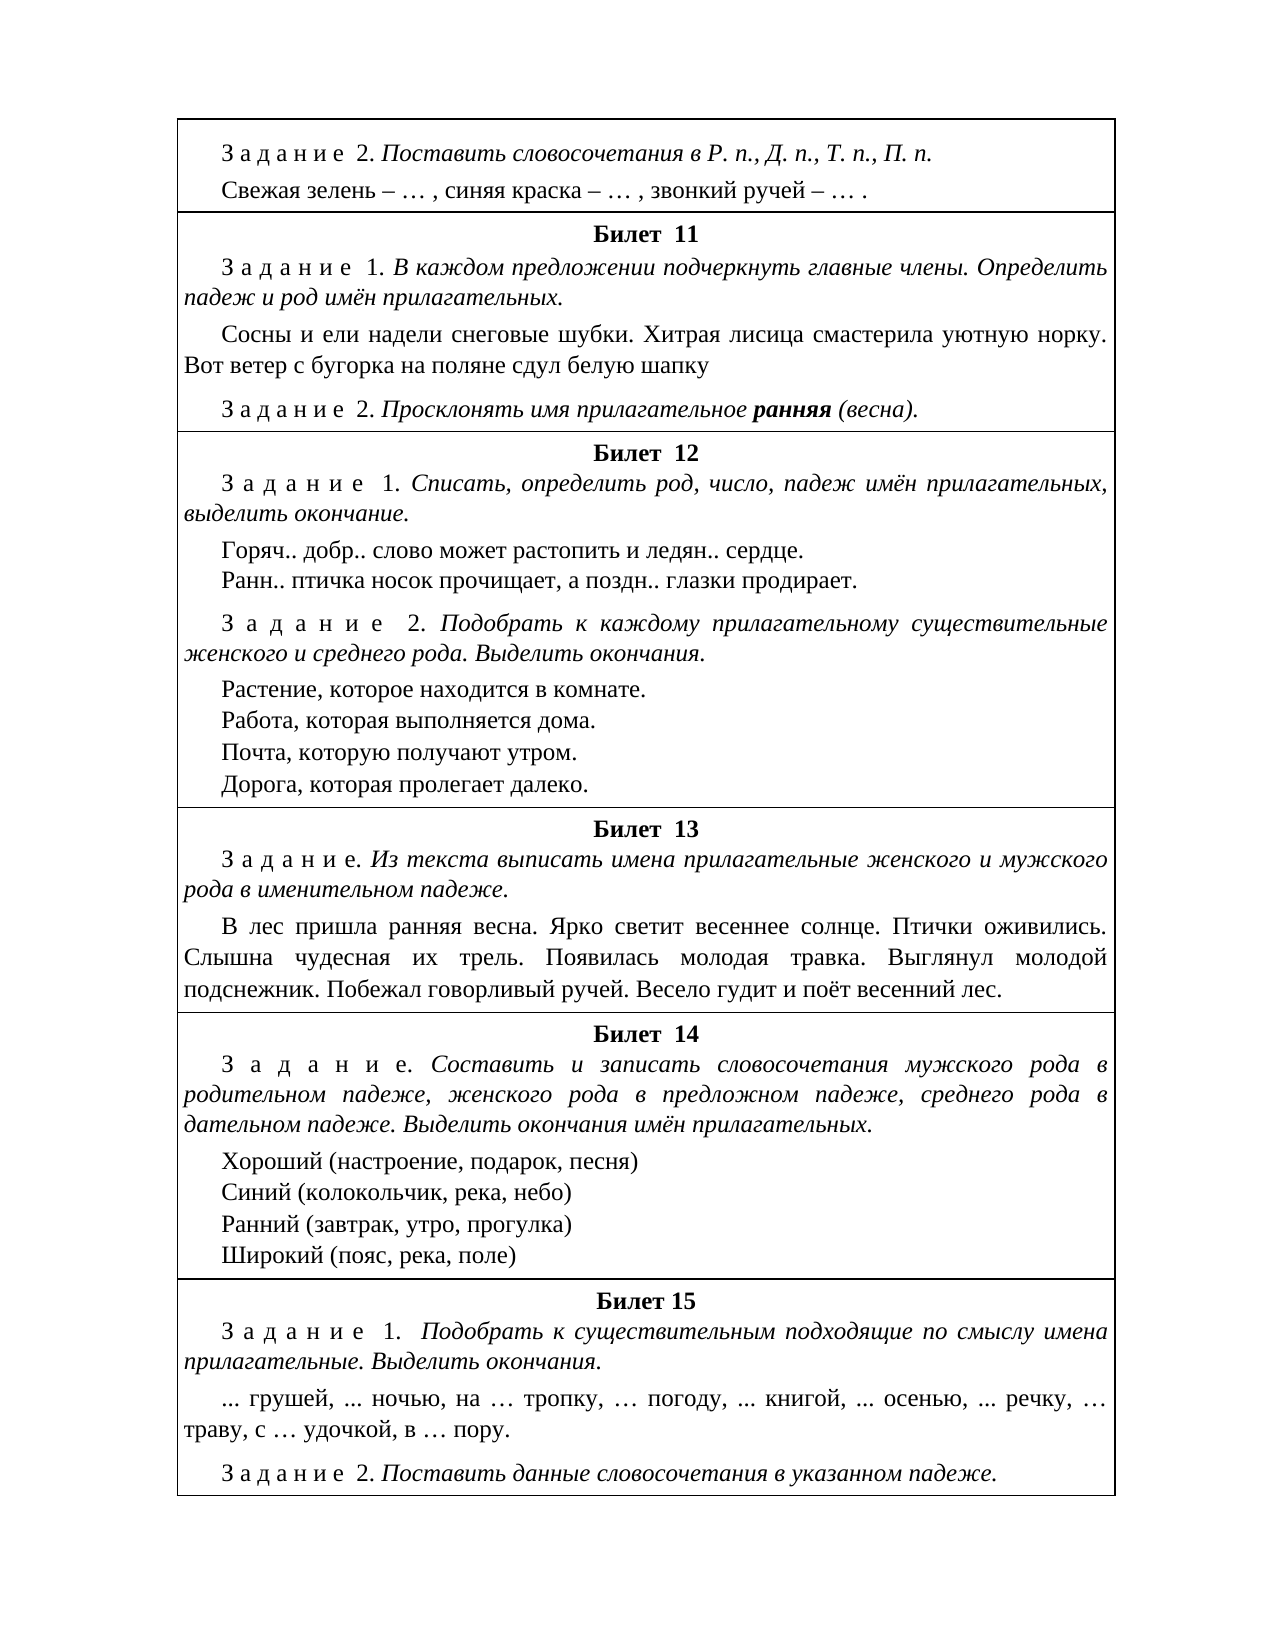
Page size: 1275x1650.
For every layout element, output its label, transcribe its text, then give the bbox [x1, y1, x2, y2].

table_cell Билет 13 З а д а н и е. Из текста выписать имена прилагательные женского и мужского рода в именительном падеже. В лес пришла ранняя весна. Ярко светит весеннее солнце. Птички оживились. Слышна чудесная их трель. Появилась молодая травка. Выглянул молодой подснежник. Побежал говорливый ручей. Весело гудит и поёт весенний лес. [178, 808, 1114, 1011]
table_cell Билет 11 З а д а н и е 1. В каждом предложении подчеркнуть главные члены. Определить падеж и род имён прилагательных. Сосны и ели надели снеговые шубки. Хитрая лисица смастерила уютную норку. Вот ветер с бугорка на поляне сдул белую шапку З а д а н и е 2. Просклонять имя прилагательное ранняя (весна). [178, 213, 1114, 431]
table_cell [178, 120, 1114, 211]
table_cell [178, 1280, 1114, 1494]
table_cell Билет 14 З а д а н и е. Составить и записать словосочетания мужского рода в родительном падеже, женского рода в предложном падеже, среднего рода в дательном падеже. Выделить окончания имён прилагательных. Хороший (настроение, подарок, песня) Синий (колокольчик, река, небо) Ранний (завтрак, утро, прогулка) Широкий (пояс, река, поле) [178, 1013, 1114, 1278]
table_cell Билет 12 З а д а н и е 1. Списать, определить род, число, падеж имён прилагательных, выделить окончание. Горяч.. добр.. слово может растопить и ледян.. сердце. Ранн.. птичка носок прочищает, а поздн.. глазки продирает. З а д а н и е 2. Подобрать к каждому прилагательному существительные женского и среднего рода. Выделить окончания. Растение, которое находится в комнате. Работа, которая выполняется дома. Почта, которую получают утром. Дорога, которая пролегает далеко. [178, 432, 1114, 806]
